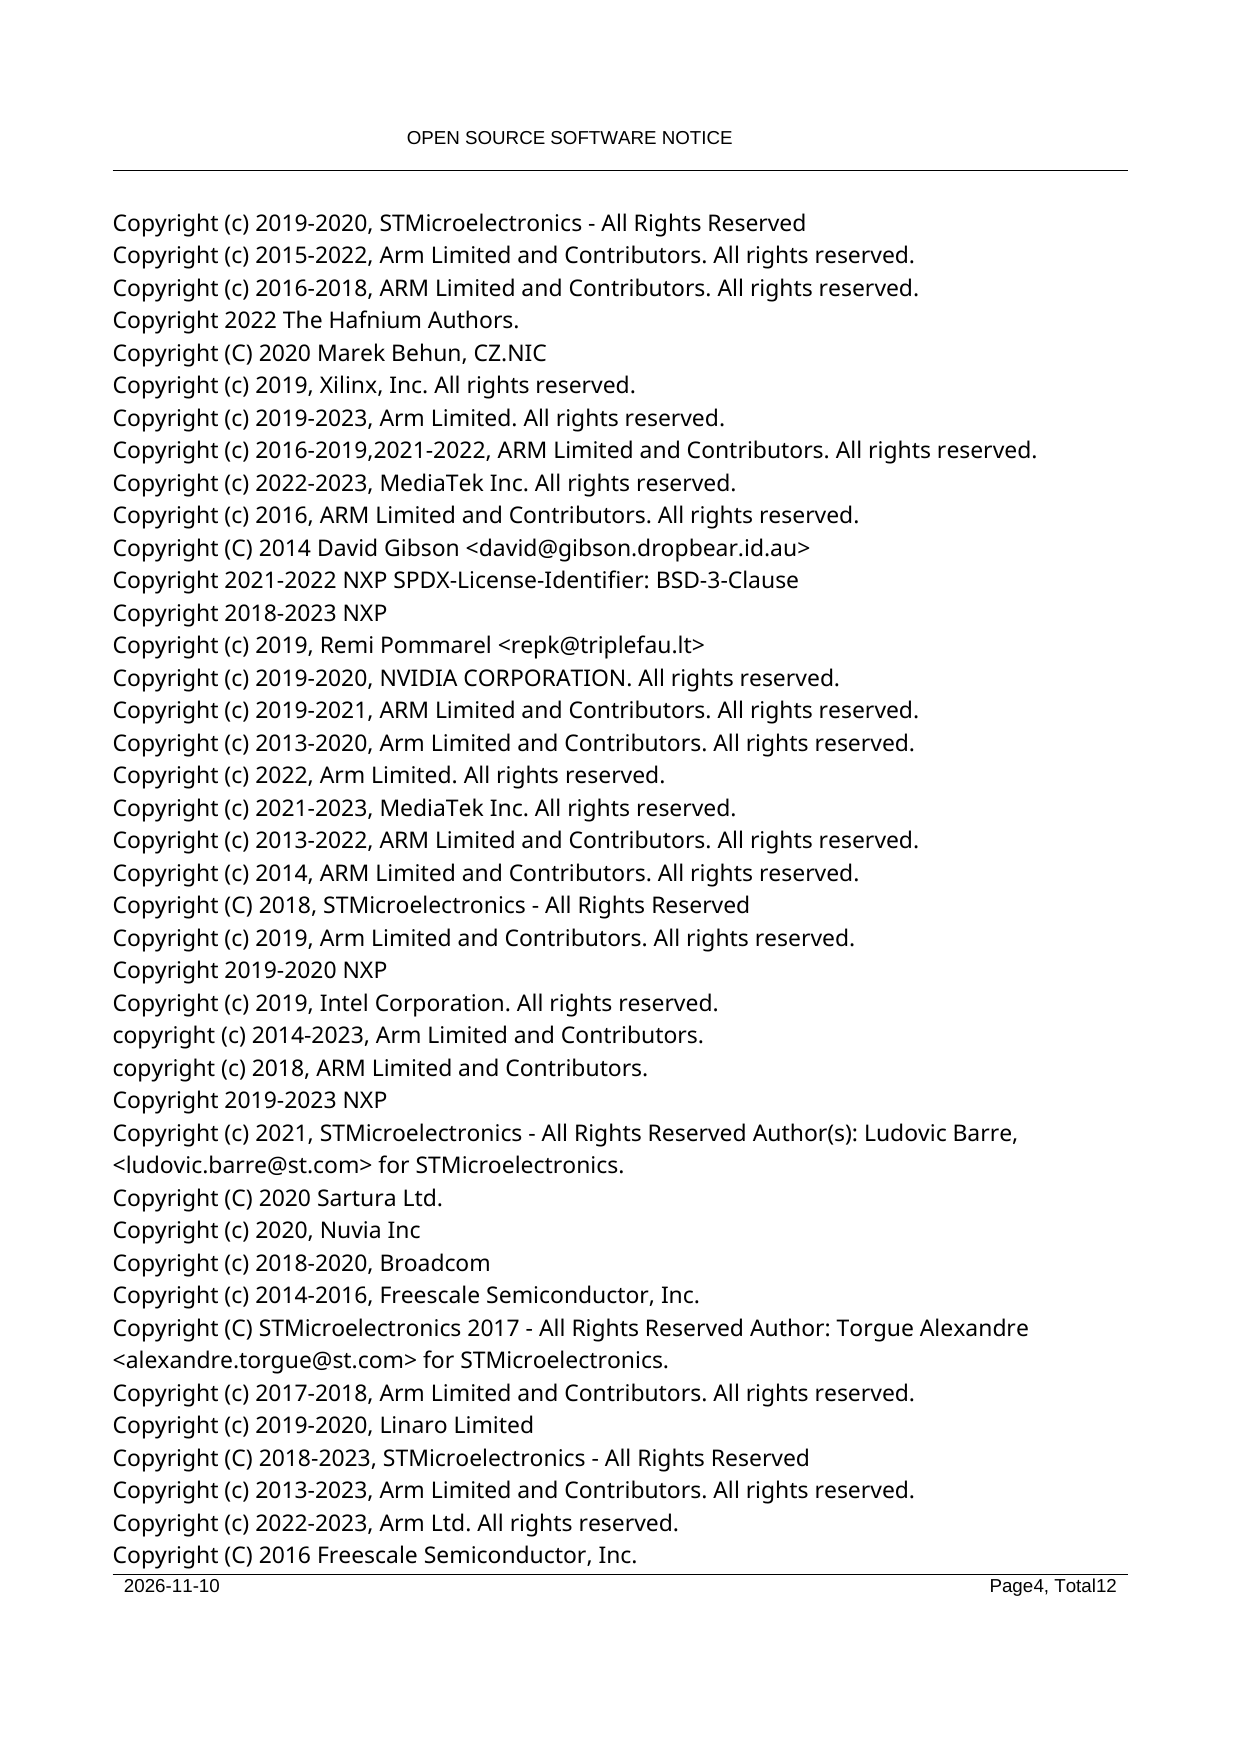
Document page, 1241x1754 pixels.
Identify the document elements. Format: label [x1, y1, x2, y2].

text [112, 206, 1128, 1571]
